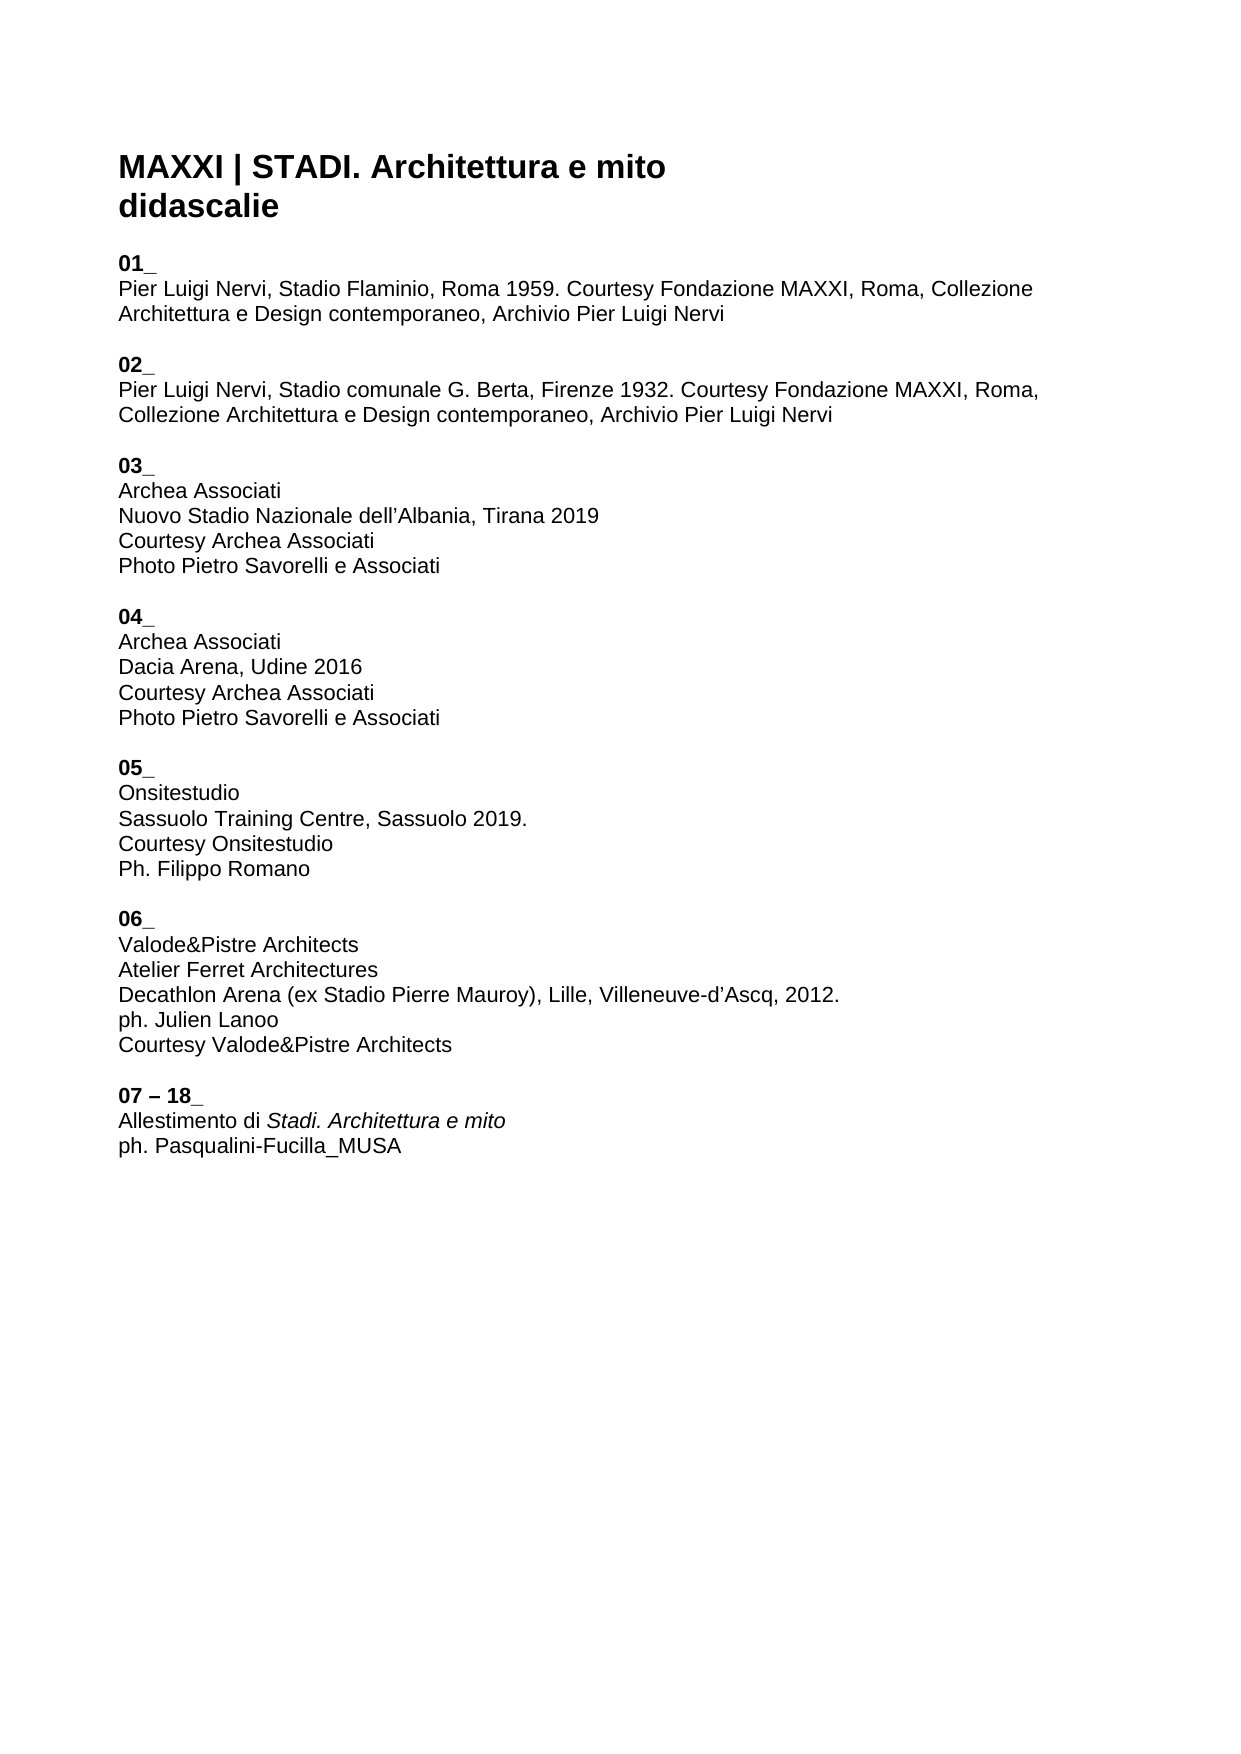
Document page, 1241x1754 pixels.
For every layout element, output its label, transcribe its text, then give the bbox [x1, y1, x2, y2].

text Valode&Pistre Architects Atelier Ferret Architectures Decathlon Arena (ex Stadio Pierre Mauroy), Lille, Villeneuve-d’Ascq, 2012. ph. Julien Lanoo Courtesy Valode&Pistre Architects [118, 931, 1122, 1057]
text 06_ [118, 906, 1122, 931]
text 05_ Onsitestudio Sassuolo Training Centre, Sassuolo 2019. Courtesy Onsitestudio [118, 755, 1122, 856]
text 02_ Pier Luigi Nervi, Stadio comunale G. Berta, Firenze 1932. Courtesy Fondazione MAXXI, Roma, Collezione Architettura e Design contemporaneo, Archivio Pier Luigi Nervi [118, 352, 1122, 427]
text MAXXI | STADI. Architettura e mito didascalie [118, 148, 1122, 224]
text 03_ Archea Associati Nuovo Stadio Nazionale dell’Albania, Tirana 2019 Courtesy Archea Associati Photo Pietro Savorelli e Associati [118, 427, 1122, 578]
text Pier Luigi Nervi, Stadio Flaminio, Roma 1959. Courtesy Fondazione MAXXI, Roma, Collezione Architettura e Design contemporaneo, Archivio Pier Luigi Nervi [118, 276, 1122, 326]
text 01_ [118, 250, 1122, 276]
text Ph. Filippo Romano [118, 856, 1122, 881]
text 07 – 18_ Allestimento di Stadi. Architettura e mito ph. Pasqualini-Fucilla_MUSA [118, 1057, 1122, 1158]
text 04_ Archea Associati Dacia Arena, Udine 2016 Courtesy Archea Associati Photo Pietro Savorelli e Associati [118, 578, 1122, 730]
